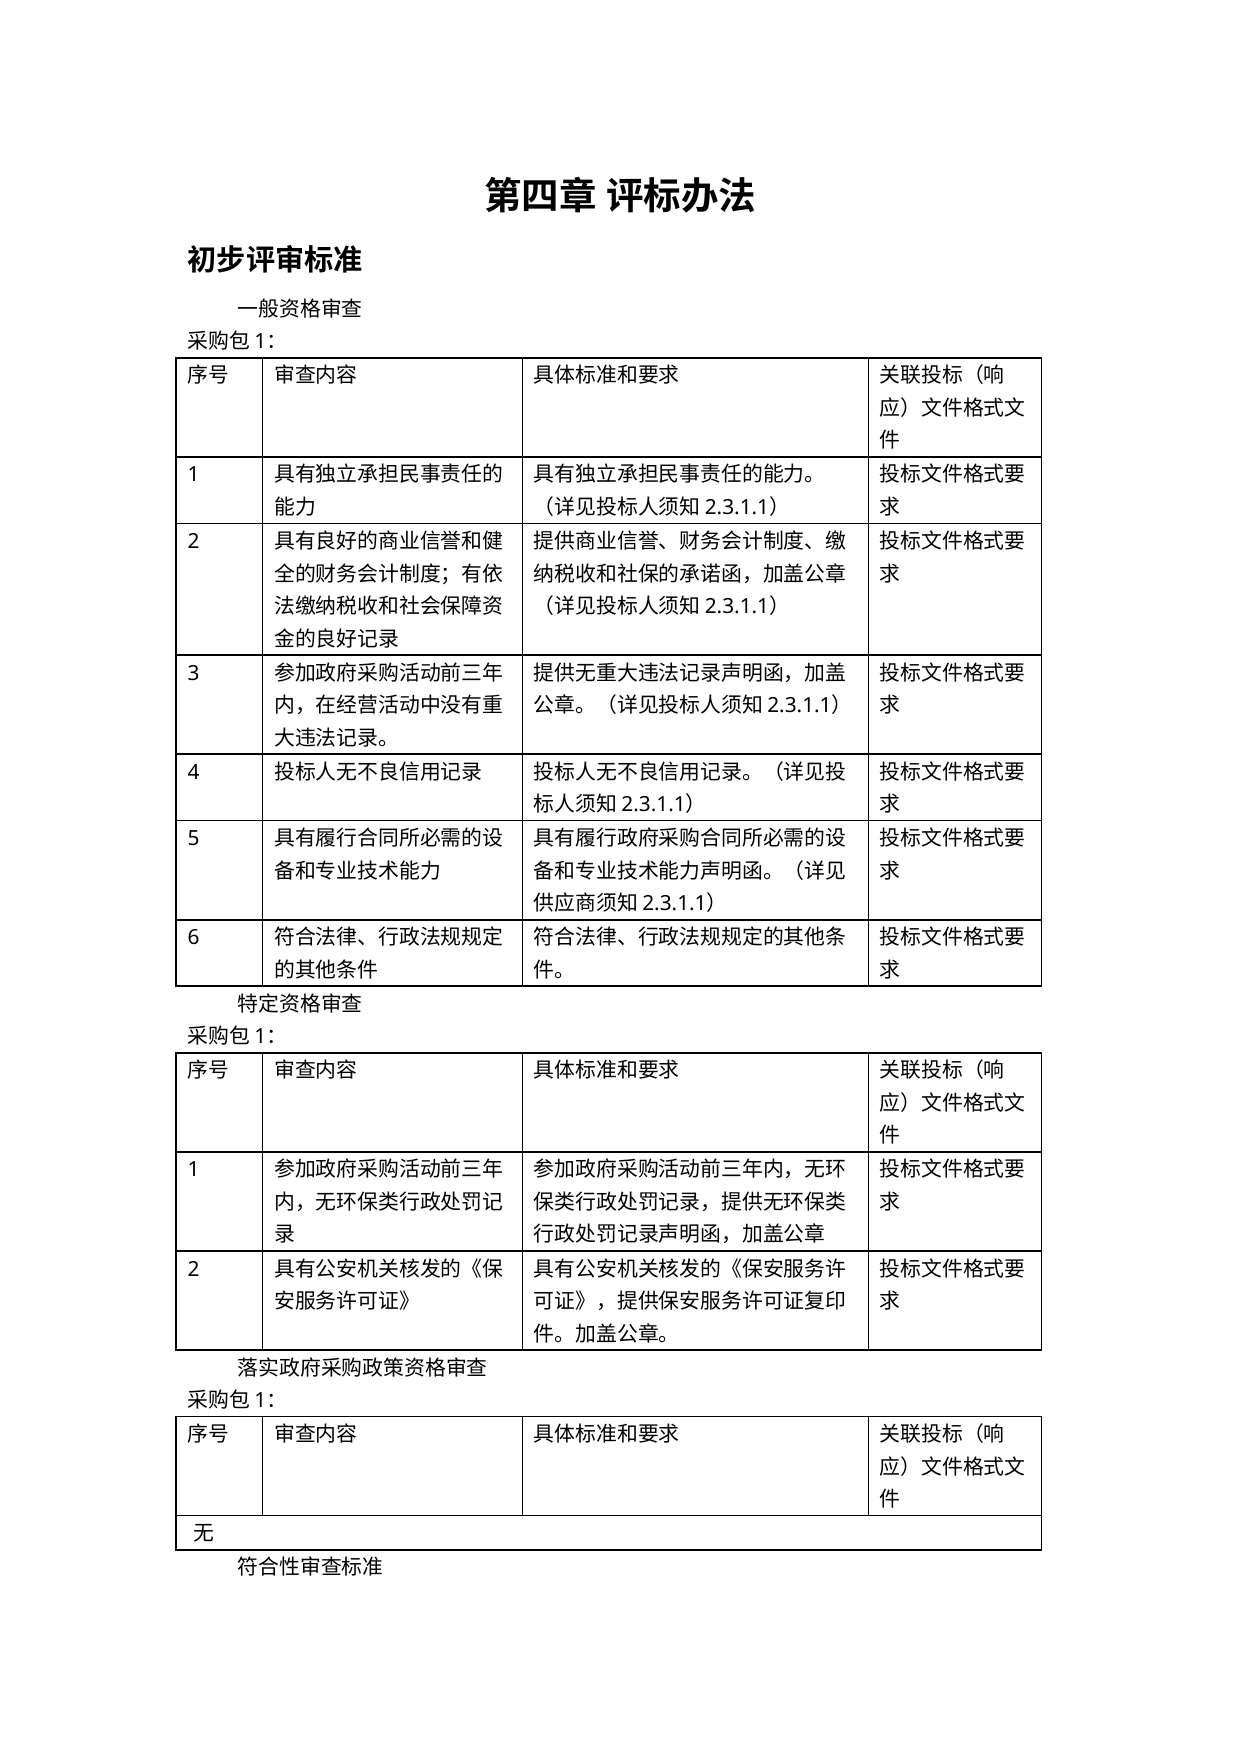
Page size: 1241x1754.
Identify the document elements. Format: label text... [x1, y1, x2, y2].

table_cell 2 [177, 524, 262, 654]
table_header 具体标准和要求 [523, 359, 868, 456]
table_header 关联投标（响应）文件格式文件 [869, 1054, 1041, 1151]
table_cell 投标文件格式要求 [869, 524, 1041, 654]
table_cell 符合法律、行政法规规定的其他条件。 [523, 921, 868, 985]
table_cell 2 [177, 1252, 262, 1349]
table_cell 提供商业信誉、财务会计制度、缴纳税收和社保的承诺函，加盖公章（详见投标人须知2.3.1.1） [523, 524, 868, 654]
table_cell 6 [177, 921, 262, 985]
table_cell 投标文件格式要求 [869, 1153, 1041, 1250]
text 采购包1： [187, 324, 1053, 357]
text 采购包1： [187, 1383, 1053, 1416]
table_cell 参加政府采购活动前三年内，无环保类行政处罚记录 [263, 1153, 522, 1250]
table_cell 具有履行政府采购合同所必需的设备和专业技术能力声明函。（详见供应商须知2.3.1.1） [523, 821, 868, 919]
table_cell 提供无重大违法记录声明函，加盖公章。（详见投标人须知2.3.1.1） [523, 656, 868, 753]
text 采购包1： [187, 1019, 1053, 1052]
table_cell 具有独立承担民事责任的能力。（详见投标人须知2.3.1.1） [523, 458, 868, 523]
text 符合性审查标准 [187, 1550, 1053, 1583]
table_cell 投标文件格式要求 [869, 458, 1041, 523]
table_cell 投标人无不良信用记录 [263, 755, 522, 820]
table_cell 具有公安机关核发的《保安服务许可证》 [263, 1252, 522, 1349]
table_cell 4 [177, 755, 262, 820]
table_cell 投标文件格式要求 [869, 821, 1041, 919]
table_header 具体标准和要求 [523, 1417, 868, 1515]
table_cell 投标文件格式要求 [869, 921, 1041, 985]
table_cell 3 [177, 656, 262, 753]
table_header 审查内容 [263, 1054, 522, 1151]
table_cell 具有履行合同所必需的设备和专业技术能力 [263, 821, 522, 919]
table_cell 1 [177, 1153, 262, 1250]
table_cell 5 [177, 821, 262, 919]
text 特定资格审查 [187, 987, 1053, 1019]
table_header 关联投标（响应）文件格式文件 [869, 1417, 1041, 1515]
text 一般资格审查 [187, 292, 1053, 324]
table_cell 投标文件格式要求 [869, 1252, 1041, 1349]
table_cell 无 [177, 1516, 1041, 1549]
text 落实政府采购政策资格审查 [187, 1351, 1053, 1383]
table_cell 符合法律、行政法规规定的其他条件 [263, 921, 522, 985]
table_cell 1 [177, 458, 262, 523]
table_header 序号 [177, 1054, 262, 1151]
table_cell 参加政府采购活动前三年内，无环保类行政处罚记录，提供无环保类行政处罚记录声明函，加盖公章 [523, 1153, 868, 1250]
table_header 具体标准和要求 [523, 1054, 868, 1151]
table_cell 投标文件格式要求 [869, 755, 1041, 820]
table_header 序号 [177, 359, 262, 456]
table_cell 参加政府采购活动前三年内，在经营活动中没有重大违法记录。 [263, 656, 522, 753]
table_cell 具有独立承担民事责任的能力 [263, 458, 522, 523]
text 第四章 评标办法 [187, 162, 1053, 227]
table_cell 具有公安机关核发的《保安服务许可证》，提供保安服务许可证复印件。加盖公章。 [523, 1252, 868, 1349]
table_header 关联投标（响应）文件格式文件 [869, 359, 1041, 456]
text 初步评审标准 [187, 227, 1053, 292]
table_header 审查内容 [263, 359, 522, 456]
table_header 审查内容 [263, 1417, 522, 1515]
table_header 序号 [177, 1417, 262, 1515]
table_cell 投标文件格式要求 [869, 656, 1041, 753]
table_cell 具有良好的商业信誉和健全的财务会计制度；有依法缴纳税收和社会保障资金的良好记录 [263, 524, 522, 654]
table_cell 投标人无不良信用记录。（详见投标人须知2.3.1.1） [523, 755, 868, 820]
